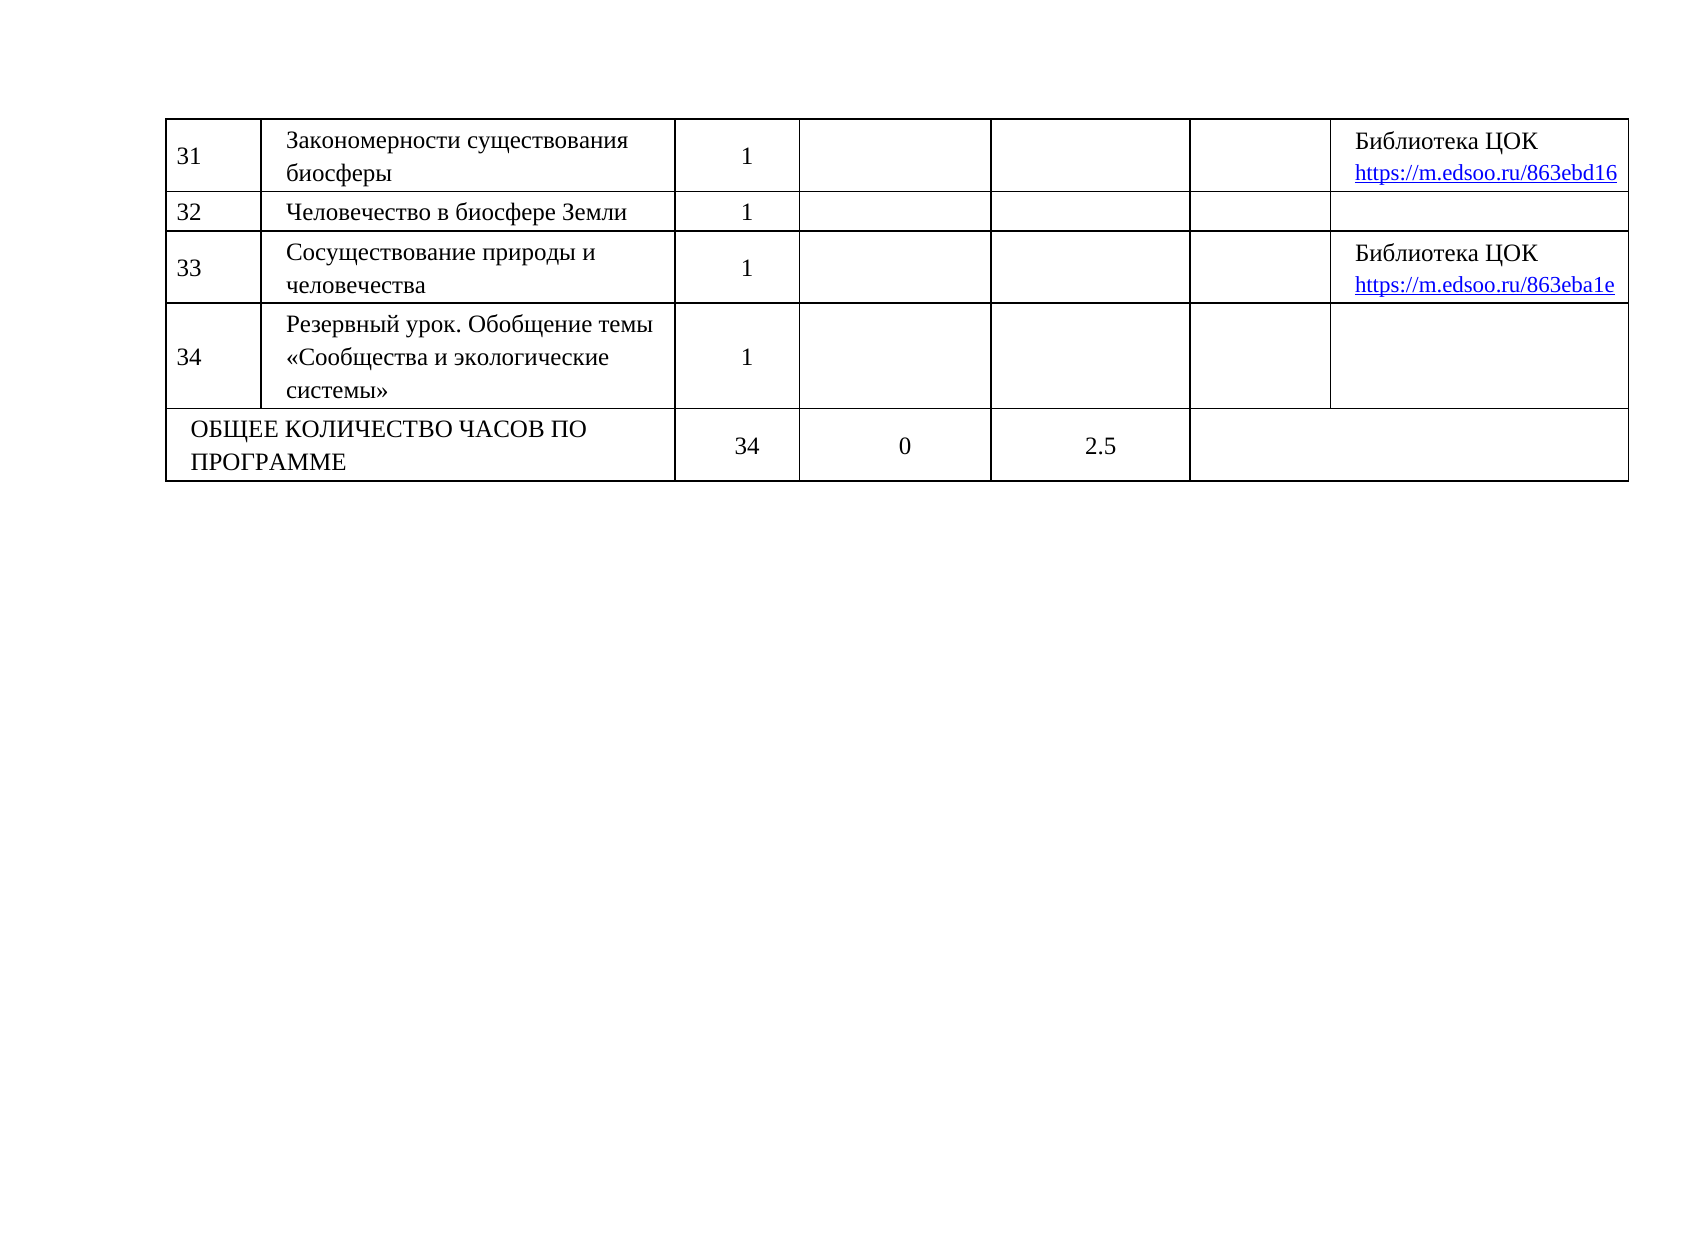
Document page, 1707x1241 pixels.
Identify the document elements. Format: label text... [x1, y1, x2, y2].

table_cell 1 [676, 232, 799, 302]
table_cell [1191, 409, 1628, 480]
table_cell [800, 120, 990, 191]
table_cell [800, 192, 990, 230]
table_cell [1191, 192, 1330, 230]
table_cell 31 [167, 120, 260, 191]
table_cell [992, 120, 1189, 191]
table_cell Человечество в биосфере Земли [262, 192, 674, 230]
table_cell [800, 304, 990, 408]
table_cell 33 [167, 232, 260, 302]
table_cell [1331, 192, 1628, 230]
table_cell [1191, 304, 1330, 408]
table_cell 34 [676, 409, 799, 480]
table_cell [992, 304, 1189, 408]
table_cell ОБЩЕЕ КОЛИЧЕСТВО ЧАСОВ ПО ПРОГРАММЕ [167, 409, 674, 480]
table_cell 32 [167, 192, 260, 230]
table_cell 1 [676, 120, 799, 191]
table_cell 1 [676, 192, 799, 230]
table_cell Резервный урок. Обобщение темы «Сообщества и экологические системы» [262, 304, 674, 408]
table_cell 2.5 [992, 409, 1189, 480]
table_cell Закономерности существования биосферы [262, 120, 674, 191]
table_cell [1331, 304, 1628, 408]
table_cell Библиотека ЦОК https://m.edsoo.ru/863ebd16 [1331, 120, 1628, 191]
table_cell [1191, 120, 1330, 191]
table_cell 34 [167, 304, 260, 408]
table_cell [800, 232, 990, 302]
table_cell [992, 232, 1189, 302]
table_cell [1191, 232, 1330, 302]
table_cell Библиотека ЦОК https://m.edsoo.ru/863eba1e [1331, 232, 1628, 302]
table_cell Сосуществование природы и человечества [262, 232, 674, 302]
table_cell 1 [676, 304, 799, 408]
table_cell [992, 192, 1189, 230]
table_cell 0 [800, 409, 990, 480]
